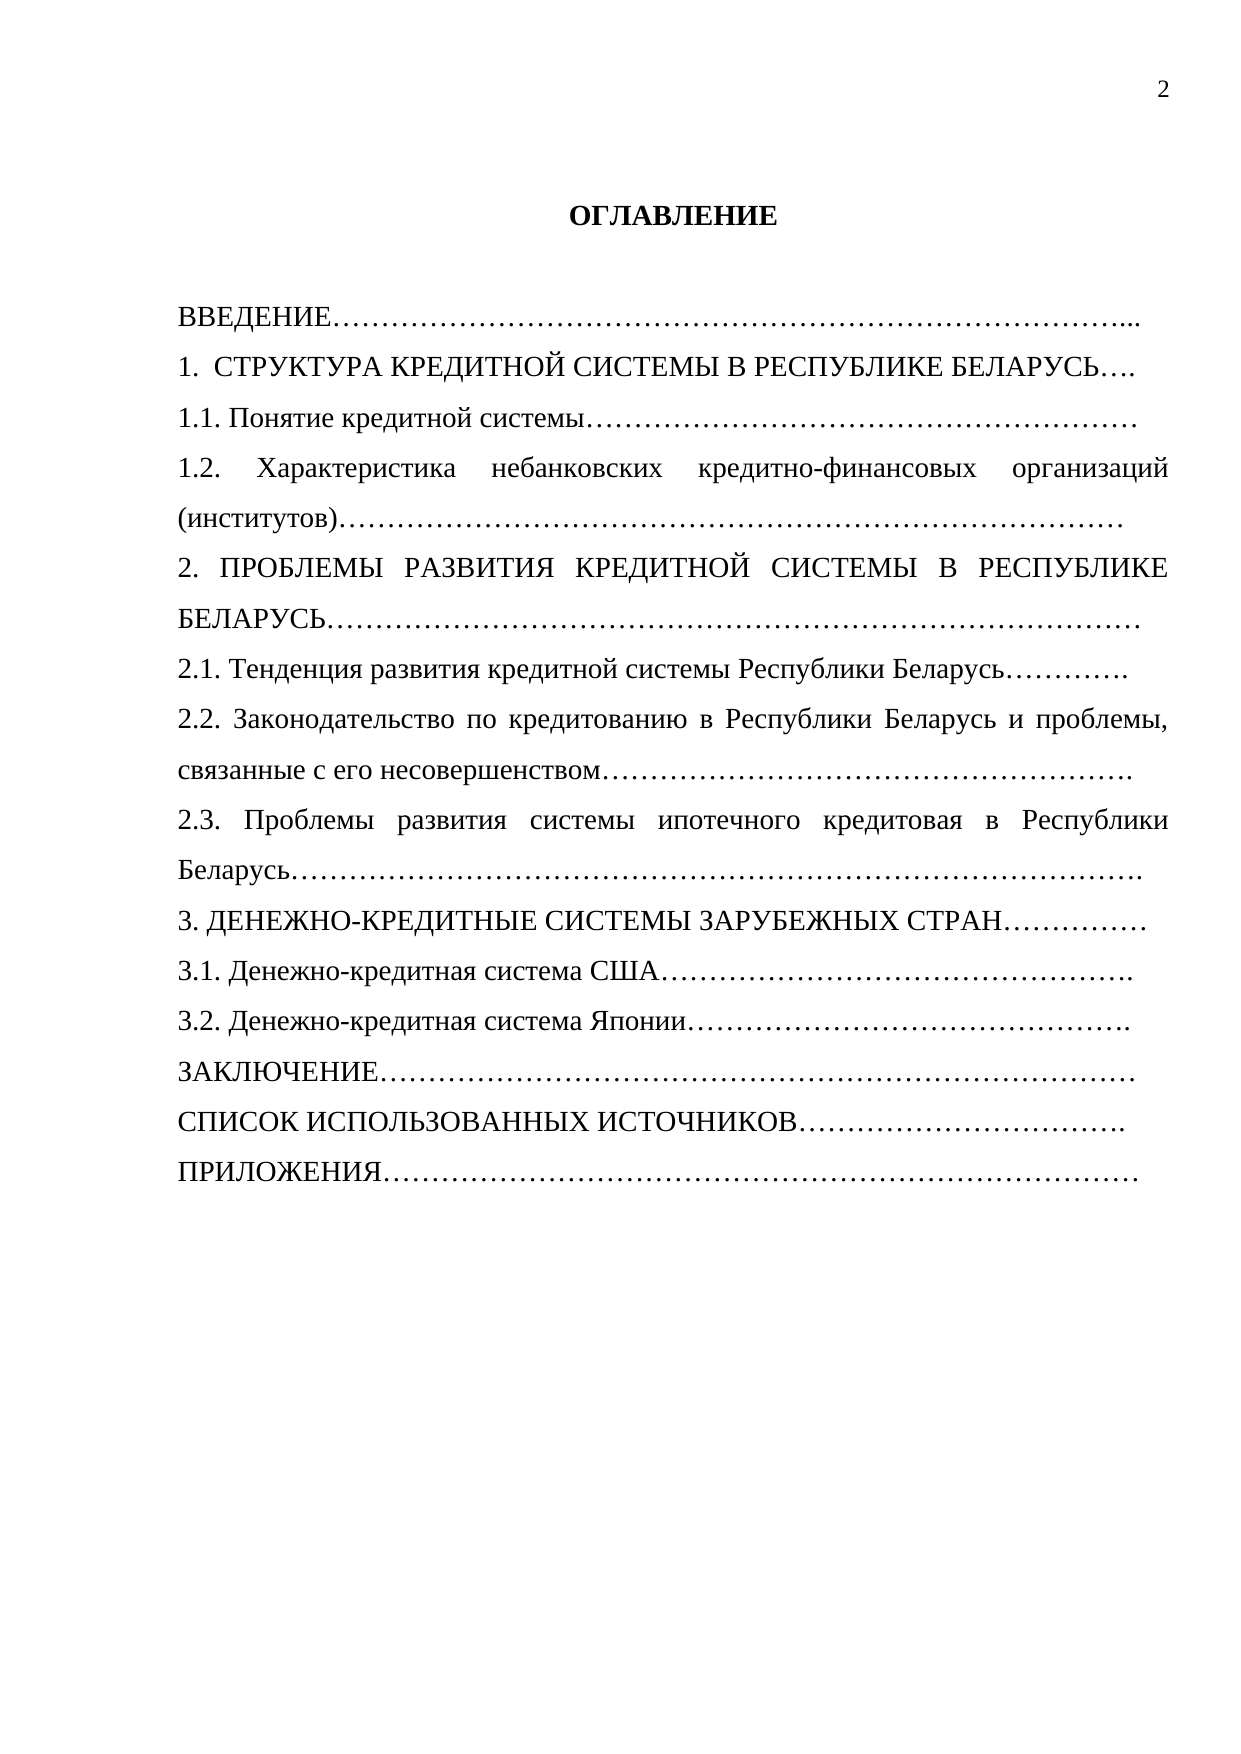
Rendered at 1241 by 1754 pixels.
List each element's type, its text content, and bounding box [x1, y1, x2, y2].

text 3. ДЕНЕЖНО-КРЕДИТНЫЕ СИСТЕМЫ ЗАРУБЕЖНЫХ СТРАН…………… [177, 903, 1169, 936]
text 1.2. Характеристика небанковских кредитно-финансовых организаций (институтов)……………………………………………………………………… [177, 450, 1169, 534]
text СПИСОК ИСПОЛЬЗОВАННЫХ ИСТОЧНИКОВ……………………………. [177, 1104, 1169, 1138]
text ОГЛАВЛЕНИЕ [177, 198, 1169, 232]
text 2.2. Законодательство по кредитованию в Республики Беларусь и проблемы, связанные с его несовершенством………………………………………………. [177, 702, 1169, 785]
text 1. СТРУКТУРА КРЕДИТНОЙ СИСТЕМЫ В РЕСПУБЛИКЕ БЕЛАРУСЬ…. [177, 349, 1169, 383]
text 1.1. Понятие кредитной системы………………………………………………… [177, 400, 1169, 433]
text ЗАКЛЮЧЕНИЕ…………………………………………………………………… [177, 1054, 1169, 1087]
text 3.1. Денежно-кредитная система США…………………………………………. [177, 953, 1169, 987]
text 3.2. Денежно-кредитная система Японии………………………………………. [177, 1003, 1169, 1037]
text 2. ПРОБЛЕМЫ РАЗВИТИЯ КРЕДИТНОЙ СИСТЕМЫ В РЕСПУБЛИКЕ БЕЛАРУСЬ………………………………………………………………………… [177, 551, 1169, 634]
text ВВЕДЕНИЕ………………………………………………………………………... [177, 299, 1169, 333]
text ПРИЛОЖЕНИЯ…………………………………………………………………… [177, 1154, 1169, 1188]
text 2.3. Проблемы развития системы ипотечного кредитовая в Республики Беларусь……………………………………………………………………………. [177, 802, 1169, 886]
text 2.1. Тенденция развития кредитной системы Республики Беларусь…………. [177, 651, 1169, 685]
